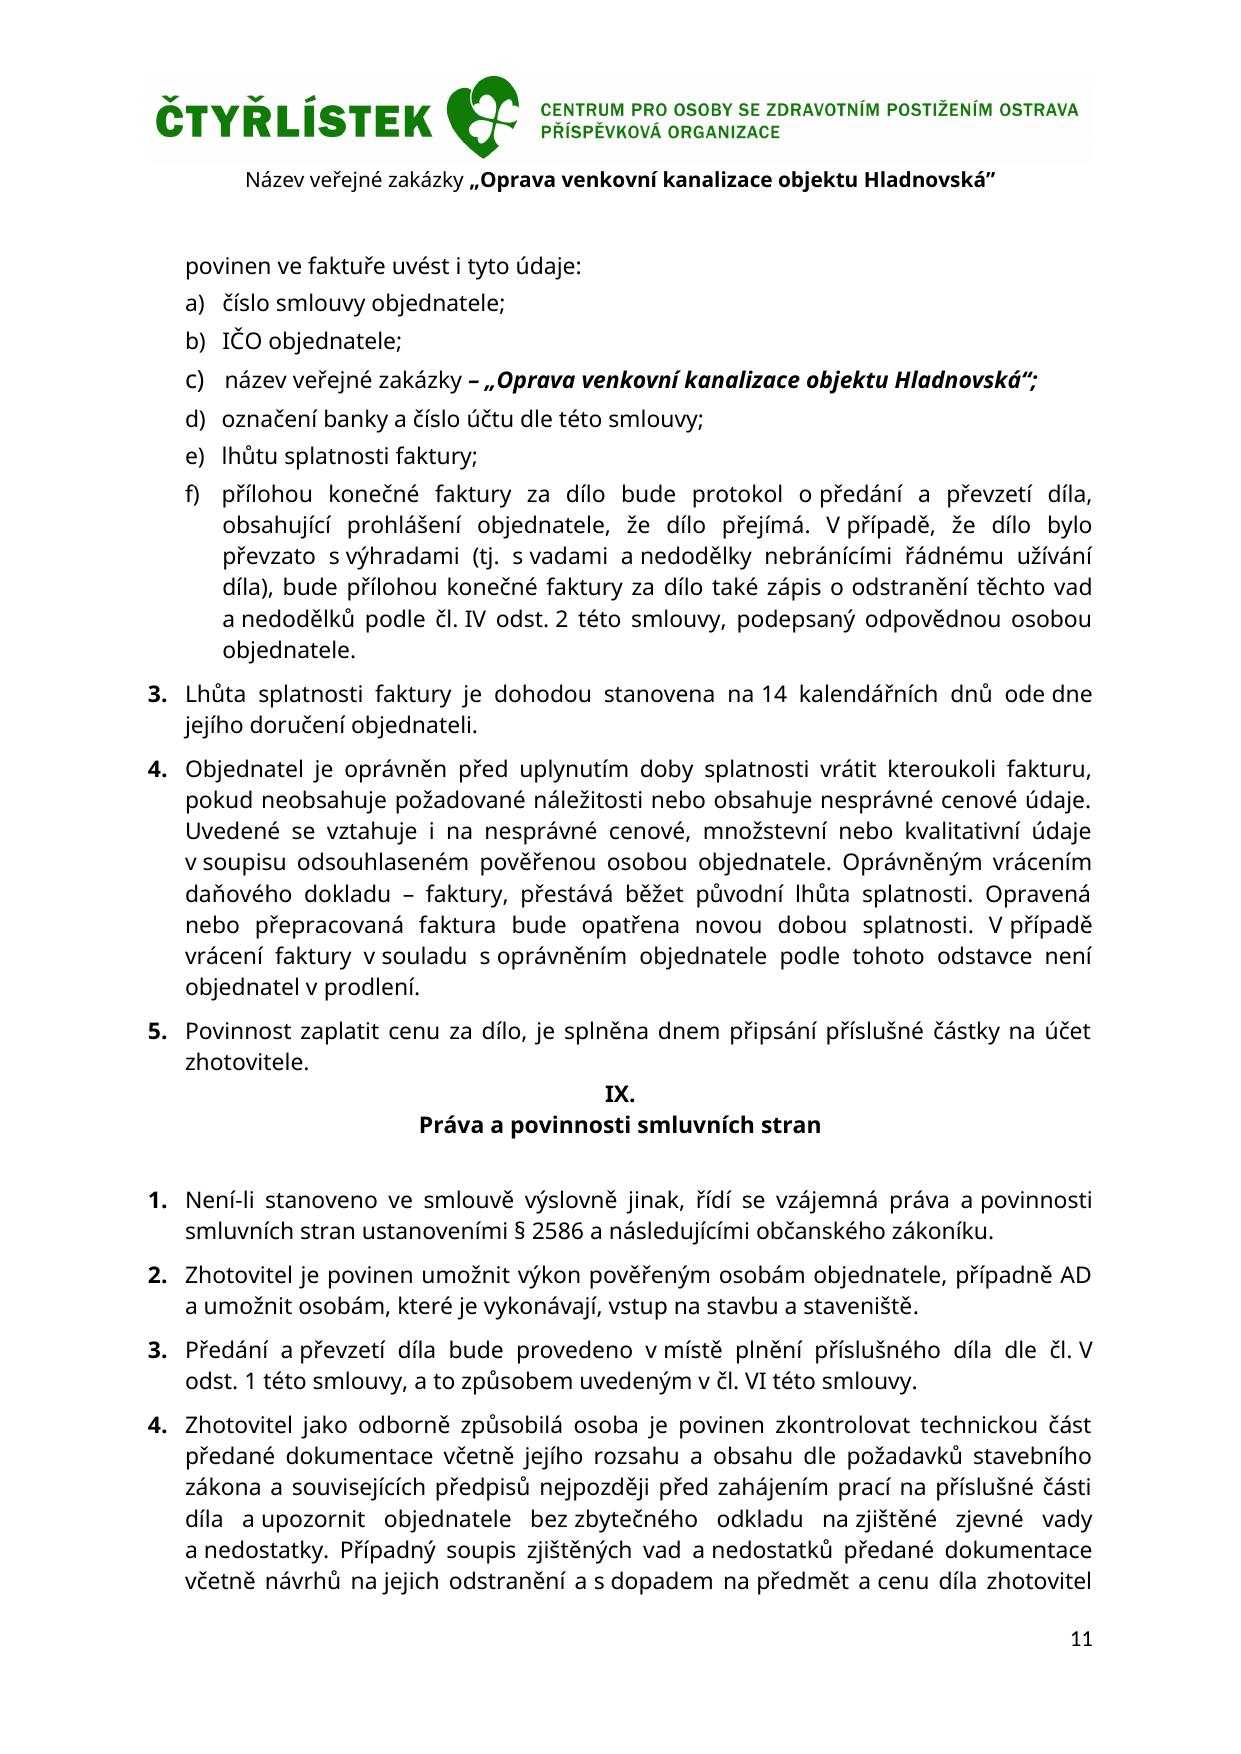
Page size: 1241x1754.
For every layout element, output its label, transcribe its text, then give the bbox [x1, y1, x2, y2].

list Povinnost zaplatit cenu za dílo, je splněna dnem připsání příslušné částky na účet zhotovitele. [148, 1015, 1093, 1077]
list Zhotovitel je povinen umožnit výkon pověřeným osobám objednatele, případně AD a umožnit osobám, které je vykonávají, vstup na stavbu a staveniště. [148, 1259, 1093, 1321]
list název veřejné zakázky – „Oprava venkovní kanalizace objektu Hladnovská“; [185, 362, 1093, 396]
list přílohou konečné faktury za dílo bude protokol o předání a převzetí díla, obsahující prohlášení objednatele, že dílo přejímá. V případě, že dílo bylo převzato s výhradami (tj. s vadami a nedodělky nebránícími řádnému užívání díla), bude přílohou konečné faktury za dílo také zápis o odstranění těchto vad a nedodělků podle čl. IV odst. 2 této smlouvy, podepsaný odpovědnou osobou objednatele. [185, 477, 1093, 665]
list Objednatel je oprávněn před uplynutím doby splatnosti vrátit kteroukoli fakturu, pokud neobsahuje požadované náležitosti nebo obsahuje nesprávné cenové údaje. Uvedené se vztahuje i na nesprávné cenové, množstevní nebo kvalitativní údaje v soupisu odsouhlaseném pověřenou osobou objednatele. Oprávněným vrácením daňového dokladu – faktury, přestává běžet původní lhůta splatnosti. Opravená nebo přepracovaná faktura bude opatřena novou dobou splatnosti. V případě vrácení faktury v souladu s oprávněním objednatele podle tohoto odstavce není objednatel v prodlení. [148, 752, 1093, 1002]
list Předání a převzetí díla bude provedeno v místě plnění příslušného díla dle čl. V odst. 1 této smlouvy, a to způsobem uvedeným v čl. VI této smlouvy. [148, 1334, 1093, 1396]
list lhůtu splatnosti faktury; [185, 440, 1093, 471]
list IČO objednatele; [185, 325, 1093, 356]
text IX. [148, 1077, 1093, 1109]
list číslo smlouvy objednatele; [185, 287, 1093, 318]
list Lhůta splatnosti faktury je dohodou stanovena na 14 kalendářních dnů ode dne jejího doručení objednateli. [148, 677, 1093, 740]
text Práva a povinnosti smluvních stran [148, 1109, 1093, 1140]
picture [147, 73, 1094, 165]
list Není-li stanoveno ve smlouvě výslovně jinak, řídí se vzájemná práva a povinnosti smluvních stran ustanoveními § následujícími občanského zákoníku. [148, 1184, 1093, 1246]
list označení banky a číslo účtu dle této smlouvy; [185, 402, 1093, 434]
